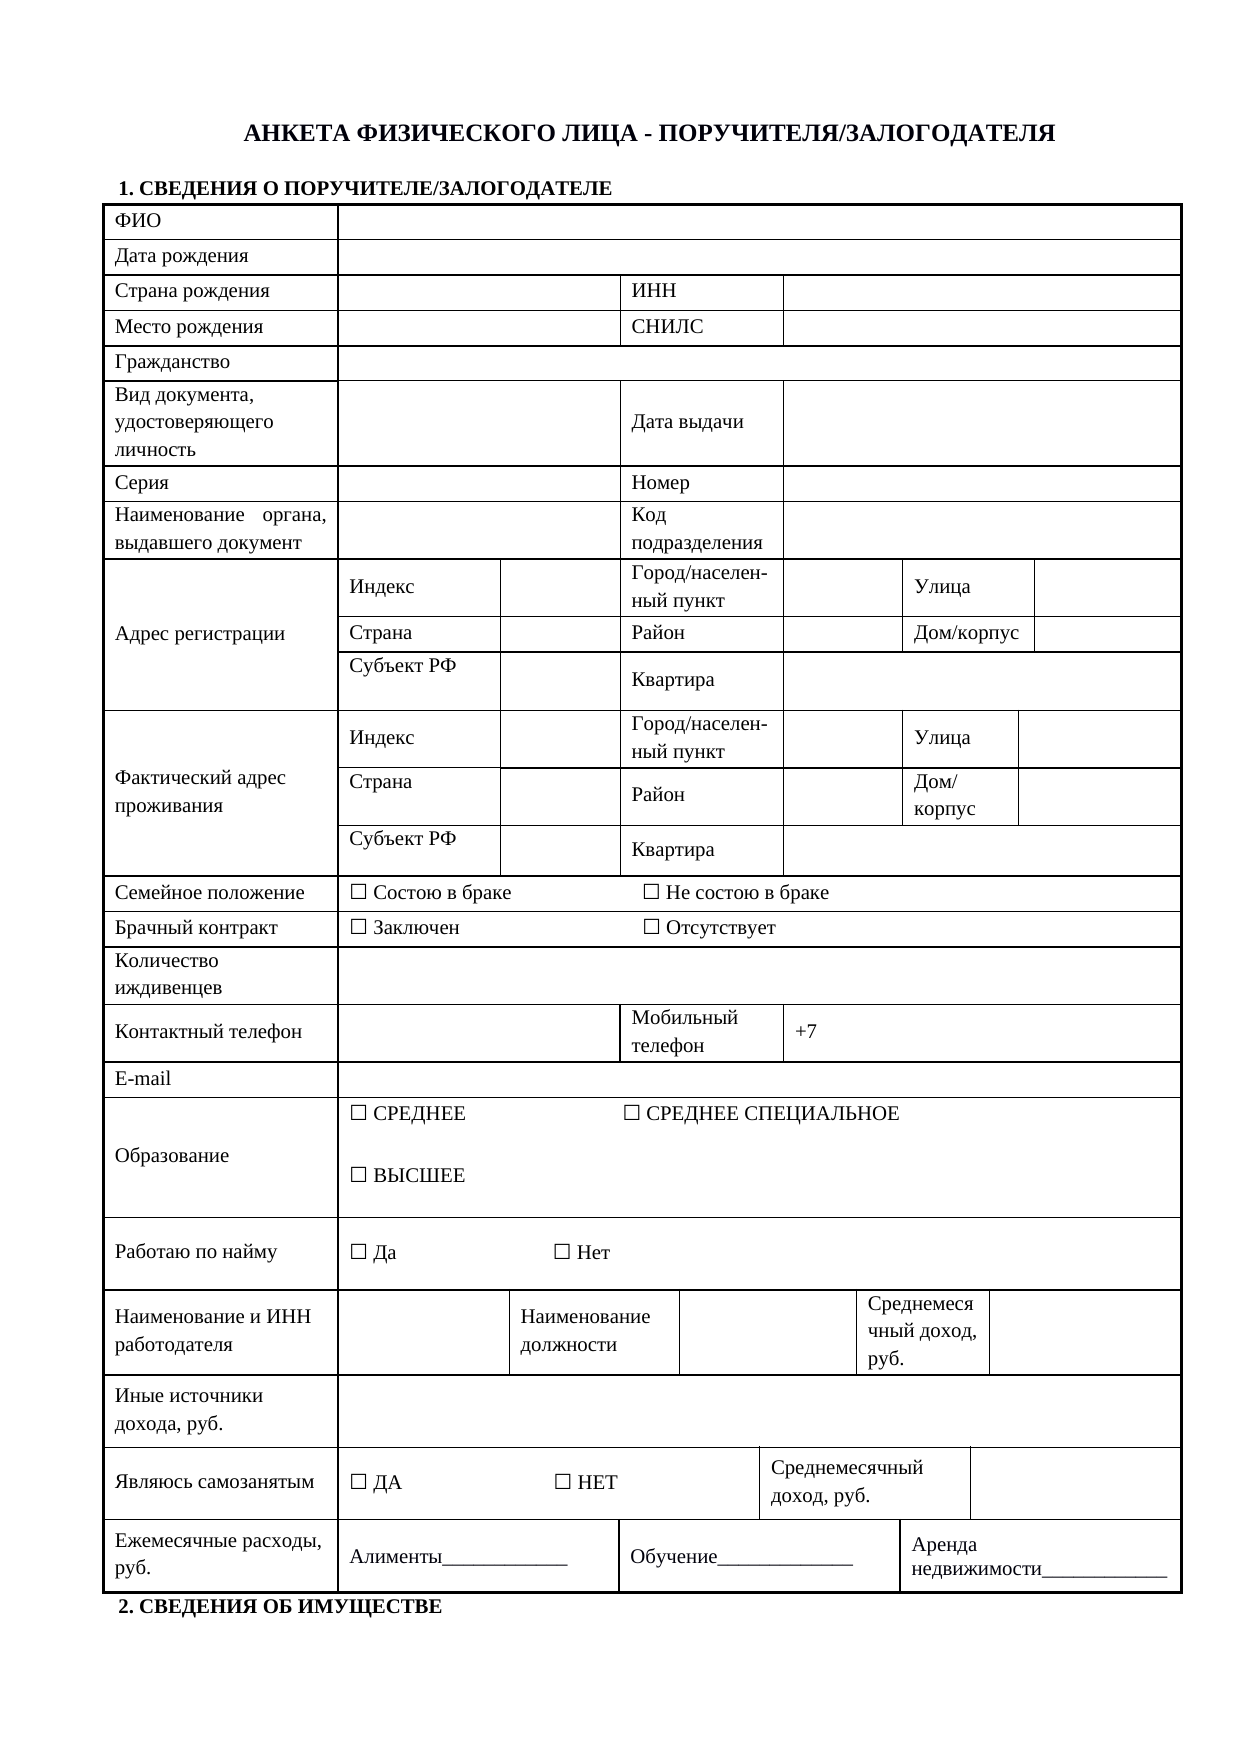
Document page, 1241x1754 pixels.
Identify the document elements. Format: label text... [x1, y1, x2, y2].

table_cell Мобильный телефон [621, 1005, 783, 1061]
table_cell Иные источники дохода, руб. [105, 1376, 337, 1446]
table_cell Адрес регистрации [105, 560, 337, 709]
table_cell [339, 502, 620, 558]
table_cell Улица [903, 560, 1034, 616]
table_cell Квартира [621, 653, 783, 709]
table_cell Субъект РФ [339, 653, 500, 709]
table_cell Дом/корпус [903, 617, 1034, 651]
table_cell [784, 711, 902, 767]
table_cell Вид документа, удостоверяющего личность [105, 382, 337, 465]
table_cell [784, 653, 1180, 709]
table_cell Ежемесячные расходы, руб. [105, 1520, 337, 1591]
table_cell ИНН [621, 276, 783, 309]
table_cell Контактный телефон [105, 1005, 337, 1061]
table_cell [339, 1063, 1180, 1097]
table_cell [501, 711, 620, 767]
table_cell Наименование органа, выдавшего документ [105, 502, 337, 558]
table_cell [501, 769, 620, 824]
table_cell [784, 502, 1180, 558]
table_cell Да Нет [339, 1218, 1180, 1289]
table_cell Брачный контракт [105, 912, 337, 946]
table_cell Индекс [339, 711, 500, 767]
table_cell Наименование и ИНН работодателя [105, 1291, 337, 1374]
table_cell Страна рождения [105, 276, 337, 309]
table_cell Город/населен-ный пункт [621, 560, 783, 616]
table_cell Район [621, 769, 783, 824]
table_cell Дата рождения [105, 240, 337, 274]
table_cell Страна [339, 617, 500, 651]
table_cell [339, 347, 1180, 380]
table_cell Квартира [621, 826, 783, 875]
table_cell [1035, 560, 1180, 616]
table_header [339, 206, 1180, 239]
table_cell [990, 1291, 1180, 1374]
table_cell Страна [339, 768, 500, 824]
table_cell Улица [903, 711, 1018, 767]
table_cell СНИЛС [621, 311, 783, 345]
table_cell [501, 653, 620, 709]
text 1. Сведения о ПОРУЧИТЕЛЕ/ЗАЛОГОДАТЕЛЕ [118, 176, 1181, 200]
table_cell Заключен Отсутствует [339, 912, 1180, 946]
text АНКЕТА ФИЗИЧЕСКОГО ЛИЦА - ПОРУЧИТЕЛЯ/ЗАЛОГОДАТЕЛЯ [118, 118, 1181, 147]
table_cell Код подразделения [621, 502, 783, 558]
table_cell [339, 948, 1180, 1004]
table_cell Среднемесячный доход, руб. [857, 1291, 989, 1374]
table_cell [784, 276, 1180, 309]
table_cell Семейное положение [105, 877, 337, 911]
table_cell [339, 381, 620, 465]
table_cell [1035, 617, 1180, 651]
table_cell [501, 560, 620, 616]
table_cell Обучение_____________ [620, 1520, 899, 1591]
table_cell Да Нет [339, 1448, 759, 1519]
table_cell Индекс [339, 560, 500, 616]
table_cell Гражданство [105, 347, 337, 380]
table_cell [784, 617, 902, 651]
table_cell [680, 1291, 856, 1374]
table_cell [784, 381, 1180, 465]
table_cell [339, 311, 620, 345]
table_cell [784, 311, 1180, 345]
table_cell Наименование должности [510, 1291, 679, 1374]
table_cell Работаю по найму [105, 1218, 337, 1289]
table_cell Фактический адрес проживания [105, 711, 337, 875]
table_cell [339, 1376, 1180, 1446]
table_cell [1019, 711, 1180, 767]
table_cell [971, 1448, 1180, 1519]
table_cell [784, 560, 902, 616]
table_cell [339, 467, 620, 501]
table_cell Субъект РФ [339, 826, 500, 875]
table_cell [784, 769, 902, 824]
table_cell [339, 276, 620, 309]
table_cell Дом/ корпус [903, 769, 1018, 824]
table_cell Образование [105, 1098, 337, 1217]
table_cell ☐ Среднее ☐ Среднее специальное ☐ Высшее [339, 1098, 1180, 1217]
table_cell [1019, 769, 1180, 824]
table_header ФИО [105, 206, 337, 239]
text 2. Сведения об имуществе [118, 1594, 1181, 1618]
table_cell [339, 240, 1180, 274]
table_cell Номер [621, 467, 783, 501]
table_cell Среднемесячный доход, руб. [760, 1448, 970, 1519]
table_cell Дата выдачи [621, 381, 783, 465]
table_cell Состою в браке Не состою в браке [339, 877, 1180, 911]
table_cell E-mail [105, 1063, 337, 1097]
table_cell Район [621, 617, 783, 651]
table_cell [339, 1005, 619, 1061]
table_cell [784, 826, 1180, 875]
table_cell Являюсь самозанятым [105, 1448, 337, 1519]
table_cell +7 [784, 1005, 1180, 1061]
table_cell [501, 826, 620, 875]
table_cell Серия [105, 467, 337, 501]
table_cell Количество иждивенцев [105, 948, 337, 1004]
table_cell [501, 617, 620, 651]
table_cell [784, 467, 1180, 501]
table_cell Место рождения [105, 311, 337, 345]
table_cell Город/населен- ный пункт [621, 711, 783, 767]
table_cell [339, 1291, 509, 1374]
table_cell Аренда недвижимости____________ [901, 1520, 1180, 1591]
table_cell Алименты____________ [339, 1520, 618, 1591]
